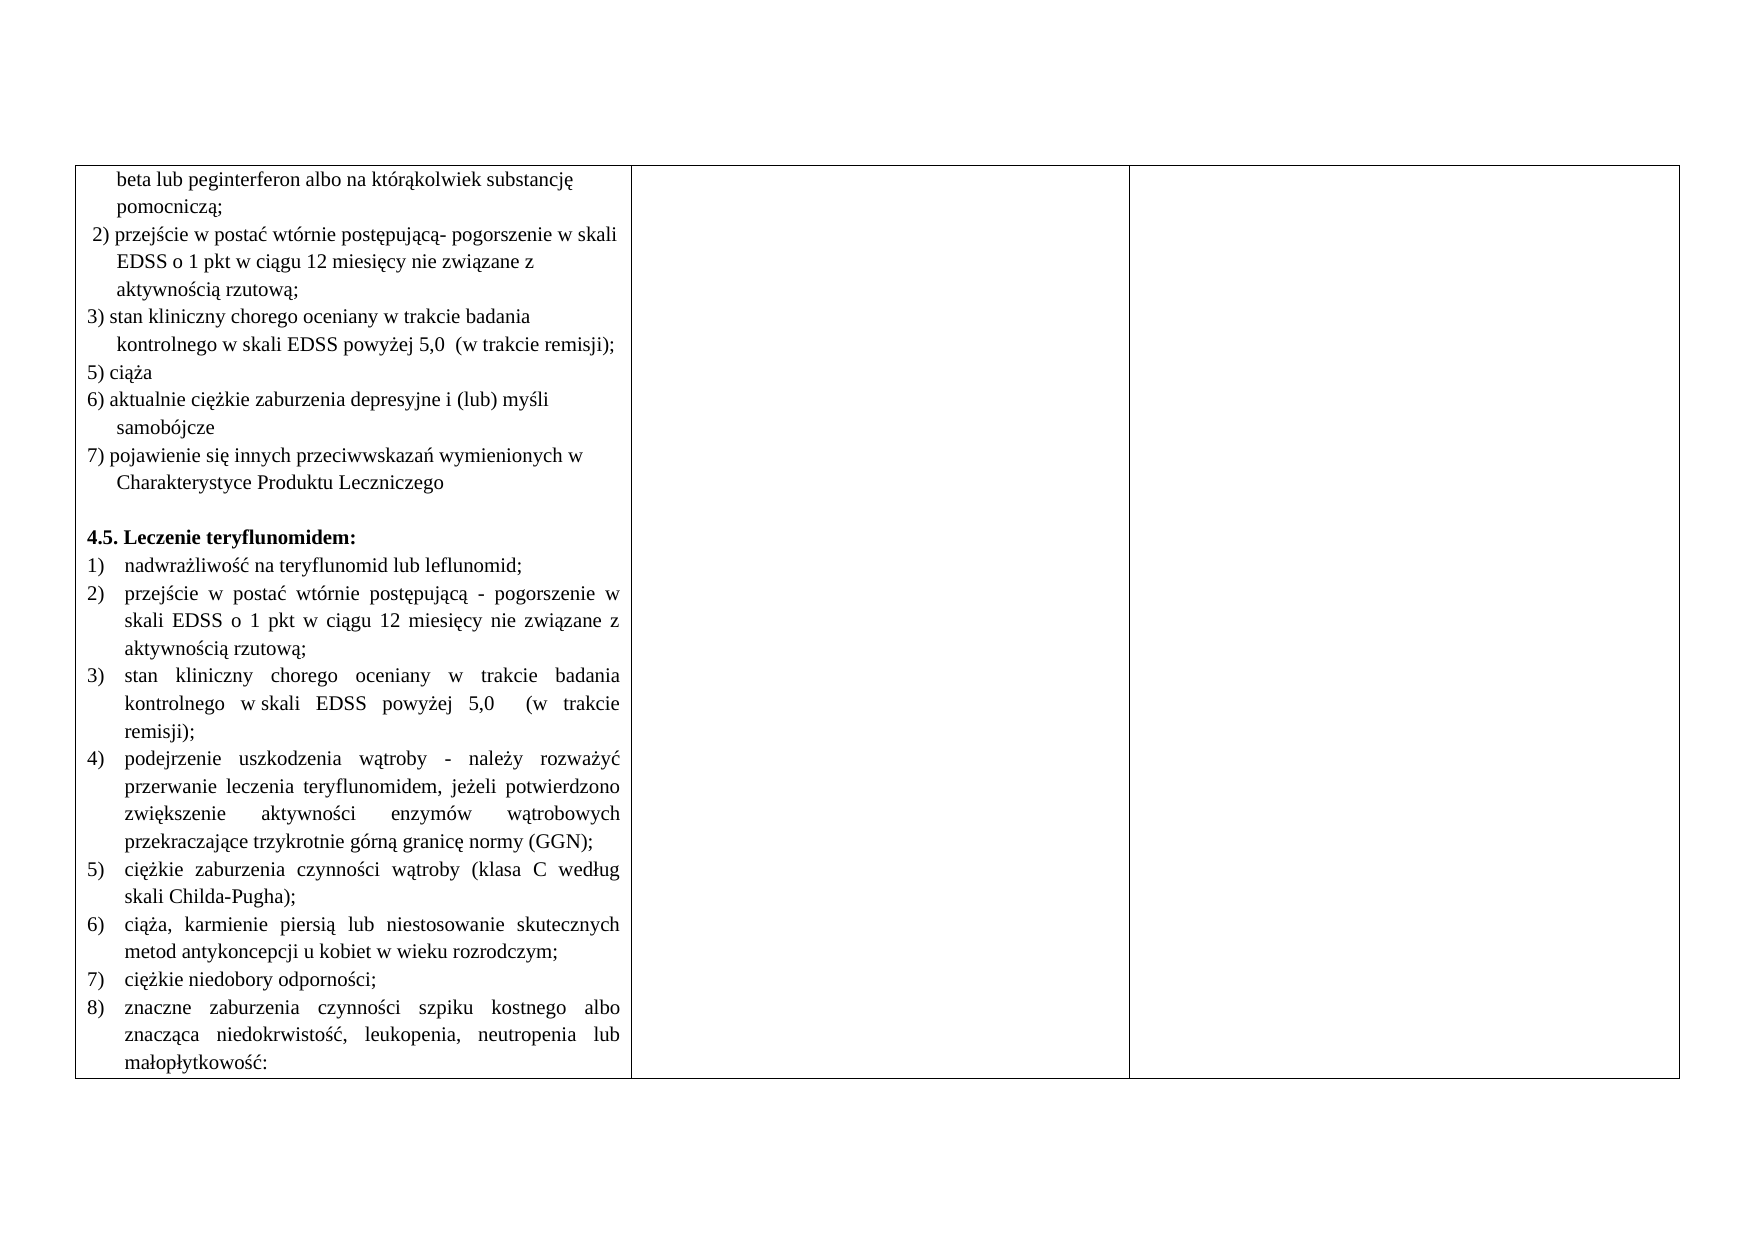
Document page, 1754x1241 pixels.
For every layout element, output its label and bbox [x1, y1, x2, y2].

table_cell [1130, 166, 1679, 1077]
table_cell [76, 166, 631, 1077]
table_cell [632, 166, 1129, 1077]
